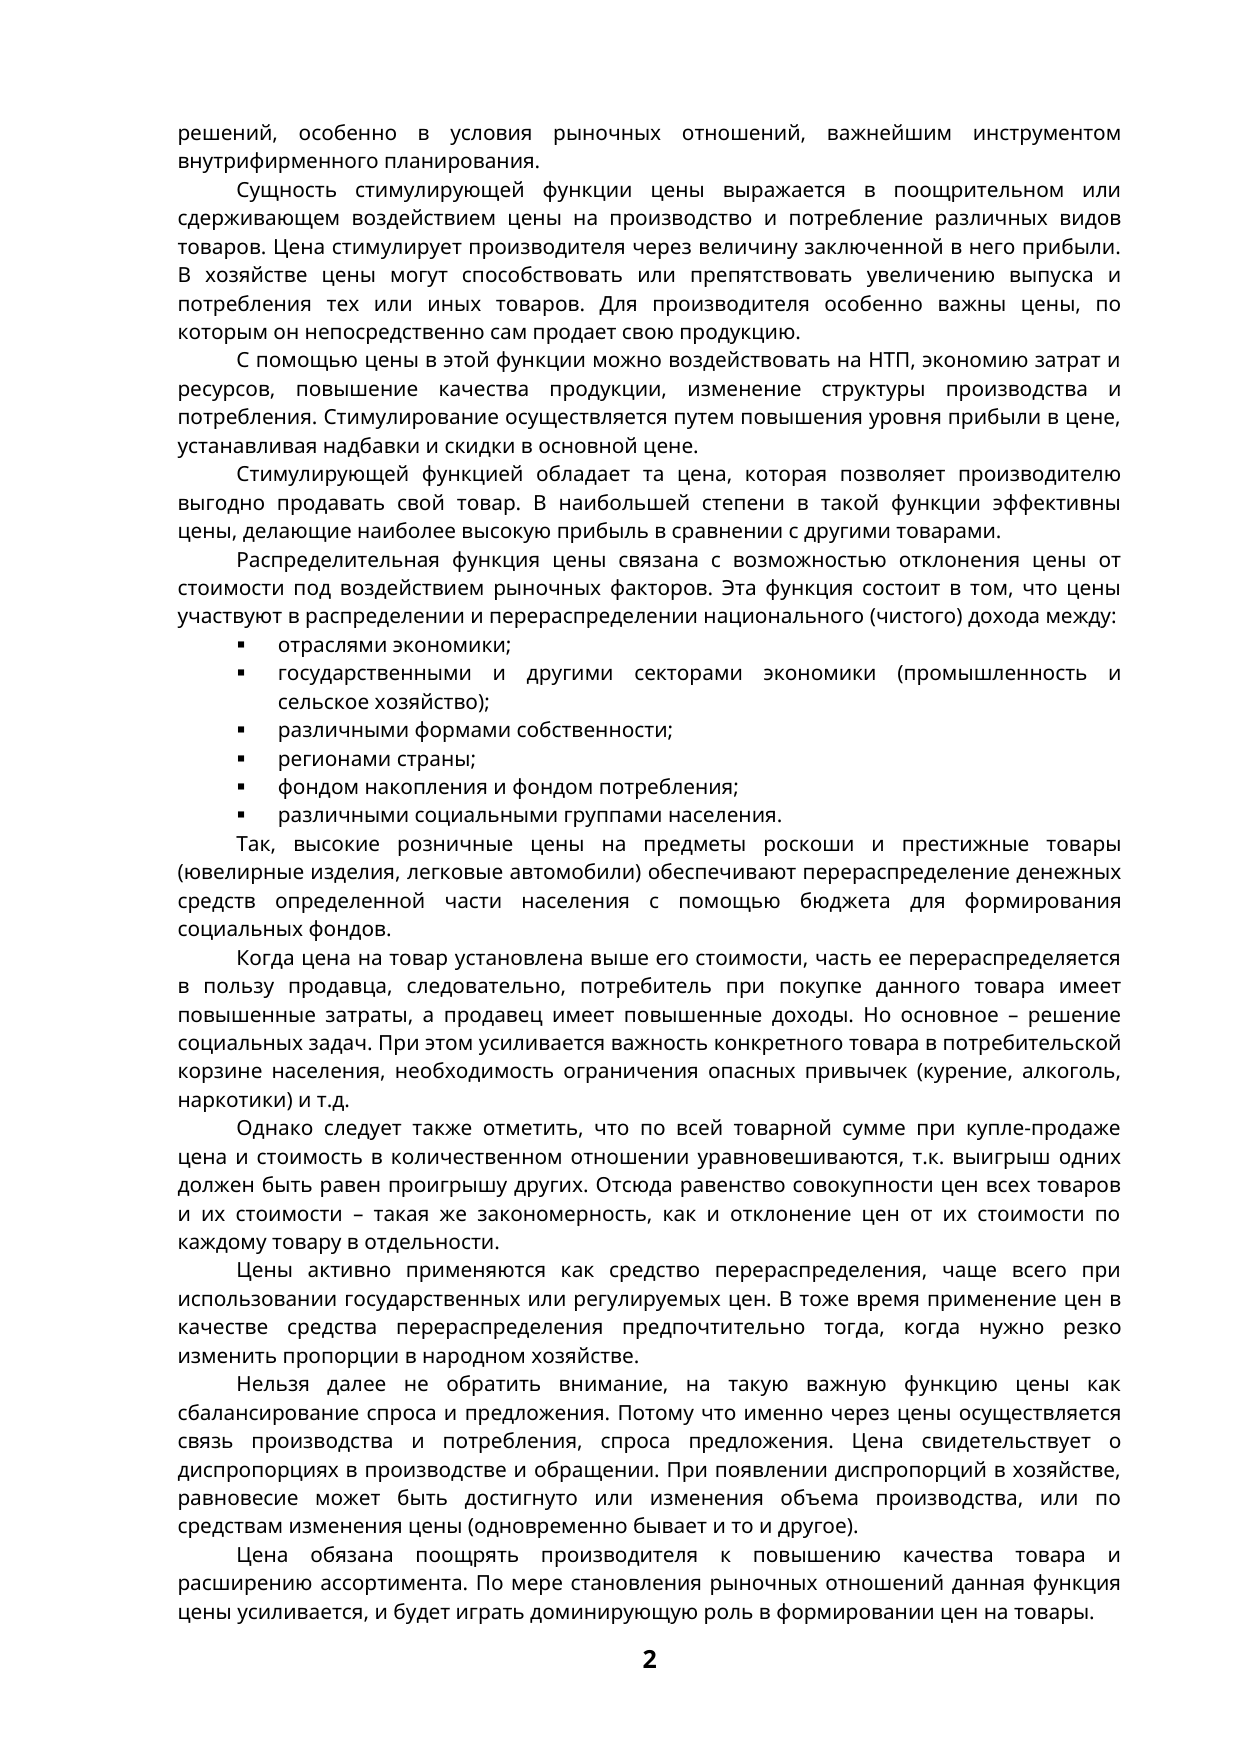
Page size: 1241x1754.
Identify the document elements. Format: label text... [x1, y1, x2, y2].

text Однако следует также отметить, что по всей товарной сумме при купле-продаже цена и стоимость в количественном отношении уравновешиваются, т.к. выигрыш одних должен быть равен проигрышу других. Отсюда равенство совокупности цен всех товаров и их стоимости – такая же закономерность, как и отклонение цен от их стоимости по каждому товару в отдельности. [177, 1113, 1122, 1256]
text Когда цена на товар установлена выше его стоимости, часть ее перераспределяется в пользу продавца, следовательно, потребитель при покупке данного товара имеет повышенные затраты, а продавец имеет повышенные доходы. Но основное – решение социальных задач. При этом усиливается важность конкретного товара в потребительской корзине населения, необходимость ограничения опасных привычек (курение, алкоголь, наркотики) и т.д. [177, 943, 1122, 1113]
text Нельзя далее не обратить внимание, на такую важную функцию цены как сбалансирование спроса и предложения. Потому что именно через цены осуществляется связь производства и потребления, спроса предложения. Цена свидетельствует о диспропорциях в производстве и обращении. При появлении диспропорций в хозяйстве, равновесие может быть достигнуто или изменения объема производства, или по средствам изменения цены (одновременно бывает и то и другое). [177, 1369, 1122, 1540]
list фондом накопления и фондом потребления; [236, 772, 1122, 801]
text Сущность стимулирующей функции цены выражается в поощрительном или сдерживающем воздействием цены на производство и потребление различных видов товаров. Цена стимулирует производителя через величину заключенной в него прибыли. В хозяйстве цены могут способствовать или препятствовать увеличению выпуска и потребления тех или иных товаров. Для производителя особенно важны цены, по которым он непосредственно сам продает свою продукцию. [177, 175, 1122, 346]
list регионами страны; [236, 744, 1122, 772]
list различными формами собственности; [236, 715, 1122, 744]
text Стимулирующей функцией обладает та цена, которая позволяет производителю выгодно продавать свой товар. В наибольшей степени в такой функции эффективны цены, делающие наиболее высокую прибыль в сравнении с другими товарами. [177, 459, 1122, 545]
text Распределительная функция цены связана с возможностью отклонения цены от стоимости под воздействием рыночных факторов. Эта функция состоит в том, что цены участвуют в распределении и перераспределении национального (чистого) дохода между: [177, 545, 1122, 630]
text Цены активно применяются как средство перераспределения, чаще всего при использовании государственных или регулируемых цен. В тоже время применение цен в качестве средства перераспределения предпочтительно тогда, когда нужно резко изменить пропорции в народном хозяйстве. [177, 1256, 1122, 1369]
text Цена обязана поощрять производителя к повышению качества товара и расширению ассортимента. По мере становления рыночных отношений данная функция цены усиливается, и будет играть доминирующую роль в формировании цен на товары. [177, 1540, 1122, 1625]
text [177, 118, 1122, 175]
list отраслями экономики; [236, 630, 1122, 658]
text Так, высокие розничные цены на предметы роскоши и престижные товары (ювелирные изделия, легковые автомобили) обеспечивают перераспределение денежных средств определенной части населения с помощью бюджета для формирования социальных фондов. [177, 829, 1122, 943]
text С помощью цены в этой функции можно воздействовать на НТП, экономию затрат и ресурсов, повышение качества продукции, изменение структуры производства и потребления. Стимулирование осуществляется путем повышения уровня прибыли в цене, устанавливая надбавки и скидки в основной цене. [177, 346, 1122, 459]
list государственными и другими секторами экономики (промышленность и сельское хозяйство); [236, 658, 1122, 715]
list различными социальными группами населения. [236, 801, 1122, 829]
